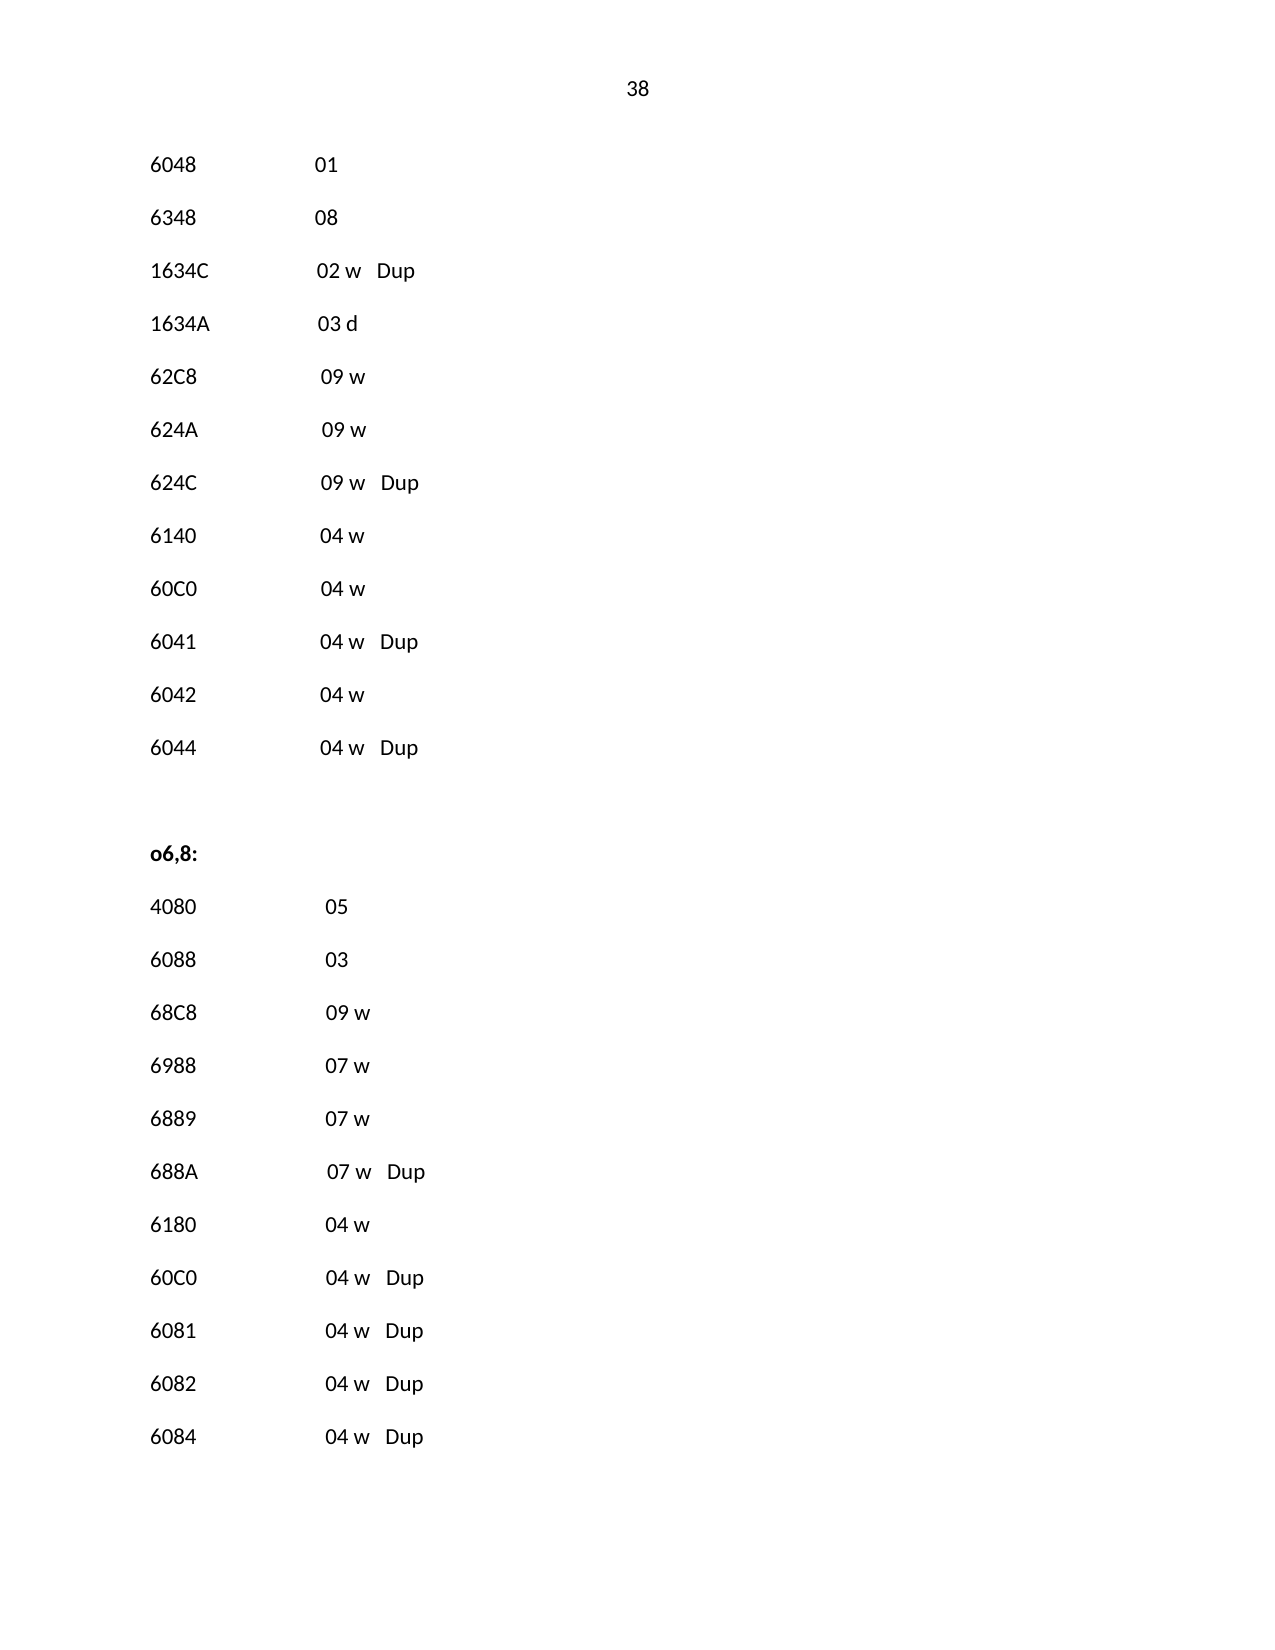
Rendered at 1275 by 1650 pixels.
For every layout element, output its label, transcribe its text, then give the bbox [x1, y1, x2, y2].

text 6081 04 w Dup [150, 1316, 1125, 1344]
text 1634A 03 d [150, 309, 1125, 337]
text 4080 05 [150, 892, 1125, 920]
text 624A 09 w [150, 415, 1125, 443]
text 60C0 04 w [150, 574, 1125, 602]
text 1634C 02 w Dup [150, 256, 1125, 284]
text 6988 07 w [150, 1051, 1125, 1079]
text 6044 04 w Dup [150, 733, 1125, 761]
text 68C8 09 w [150, 998, 1125, 1026]
text 6048 01 [150, 150, 1125, 178]
text o6,8: [150, 839, 1125, 867]
text 624C 09 w Dup [150, 468, 1125, 496]
text 62C8 09 w [150, 362, 1125, 390]
text 6180 04 w [150, 1210, 1125, 1238]
text 6042 04 w [150, 680, 1125, 708]
text 688A 07 w Dup [150, 1157, 1125, 1185]
text 6041 04 w Dup [150, 627, 1125, 655]
text 6082 04 w Dup [150, 1369, 1125, 1397]
text 60C0 04 w Dup [150, 1263, 1125, 1291]
text 6084 04 w Dup [150, 1422, 1125, 1451]
text 6889 07 w [150, 1104, 1125, 1132]
text 6348 08 [150, 203, 1125, 231]
text 6088 03 [150, 945, 1125, 973]
text 6140 04 w [150, 521, 1125, 549]
